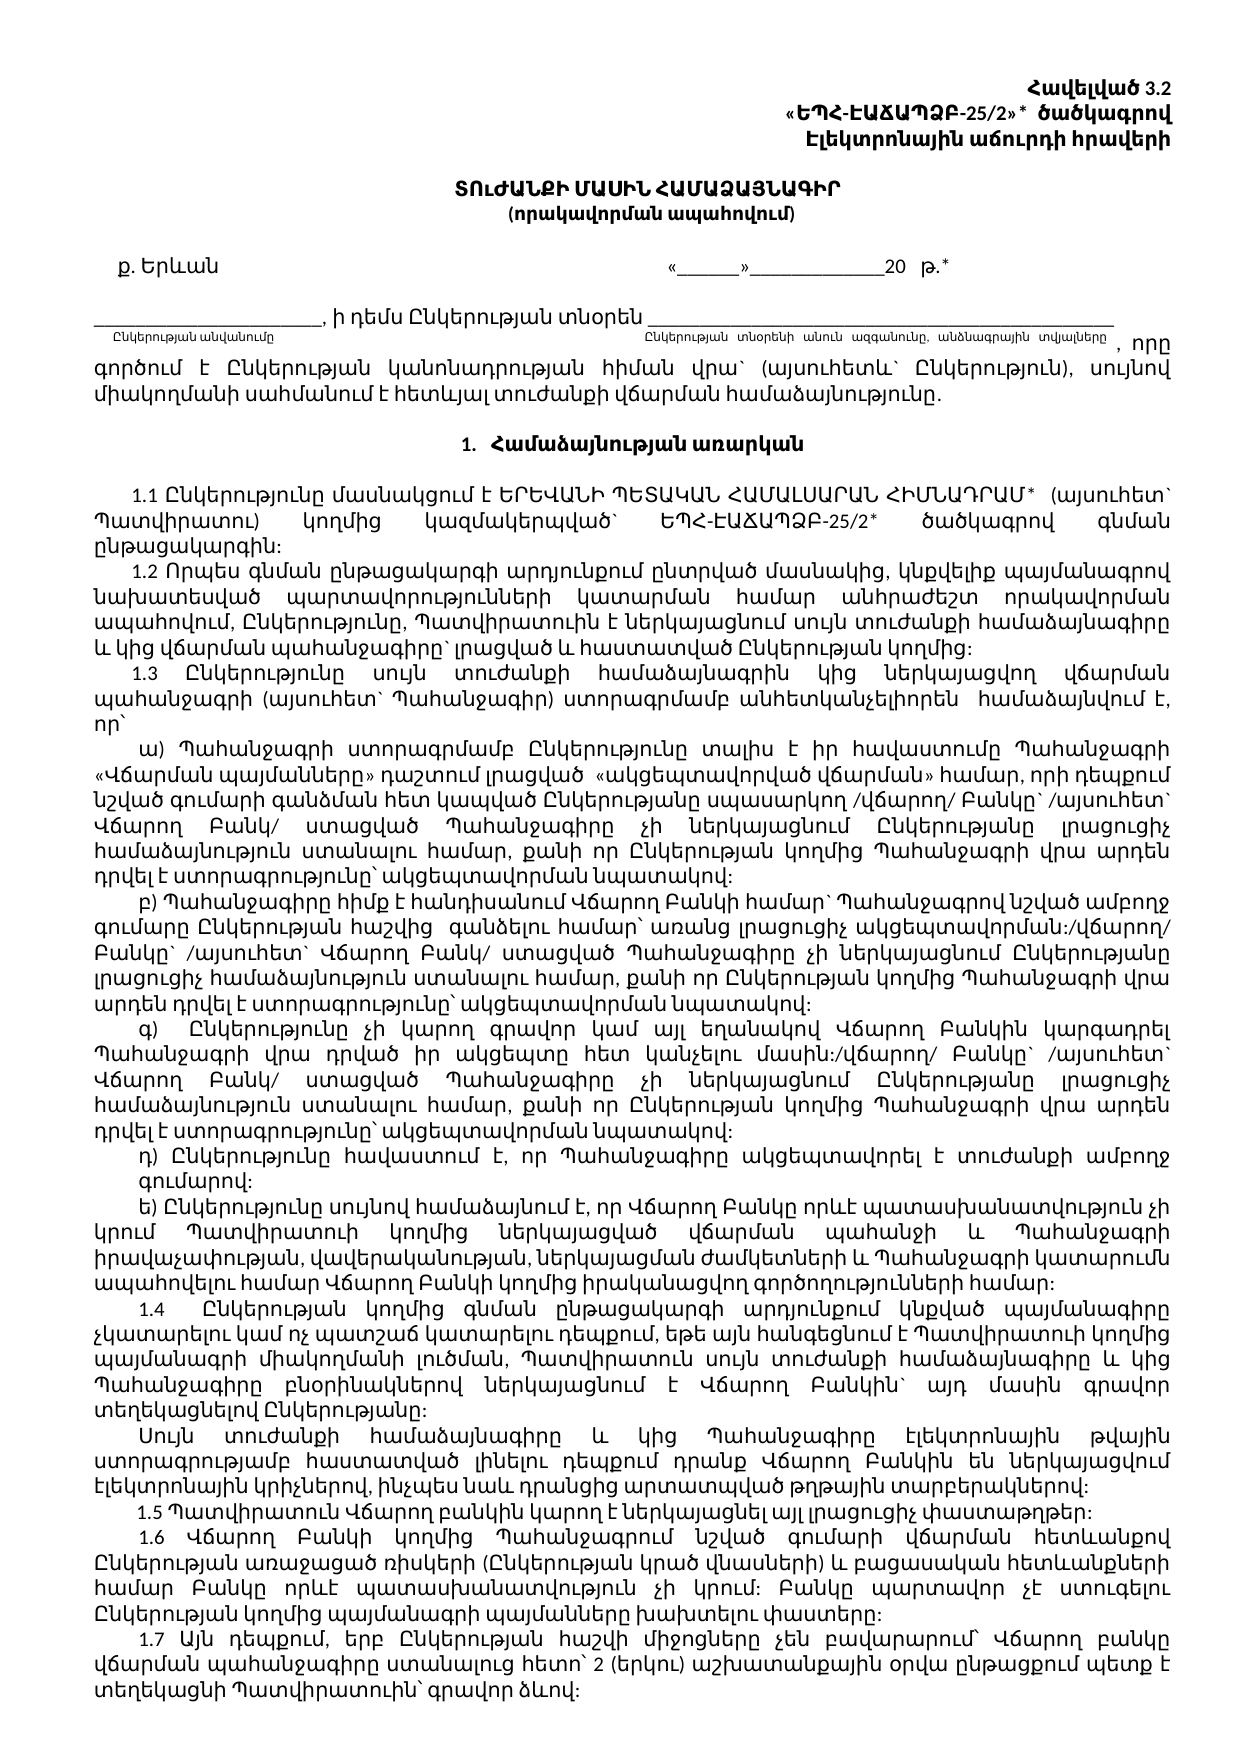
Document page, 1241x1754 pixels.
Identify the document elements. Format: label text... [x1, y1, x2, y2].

text ք. Երևան «______»_____________20 թ.* [94, 254, 1171, 279]
text 1.7 Այն դեպքում, երբ Ընկերության հաշվի միջոցները չեն բավարարում՝ Վճարող բանկը վճարման պահանջագիրը ստանալուց հետո՝ 2 (երկու) աշխատանքային օրվա ընթացքում պետք է տեղեկացնի Պատվիրատուին՝ գրավոր ձևով: [94, 1626, 1171, 1702]
text Հավելված 3.2 [94, 75, 1171, 100]
text ______________________, ի դեմս Ընկերության տնօրեն _____________________________________________ [94, 304, 1171, 330]
text (որակավորման ապահովում) [94, 202, 1171, 225]
text 1.2 Որպես գնման ընթացակարգի արդյունքում ընտրված մասնակից, կնքվելիք պայմանագրով նախատեսված պարտավորությունների կատարման համար անհրաժեշտ որակավորման ապահովում, Ընկերությունը, Պատվիրատուին է ներկայացնում սույն տուժանքի համաձայնագիրը և կից վճարման պահանջագիրը` լրացված և հաստատված Ընկերության կողմից: [94, 559, 1171, 660]
text գ) Ընկերությունը չի կարող գրավոր կամ այլ եղանակով Վճարող Բանկին կարգադրել Պահանջագրի վրա դրված իր ակցեպտը հետ կանչելու մասին:/վճարող/ Բանկը` /այսուհետ` Վճարող Բանկ/ ստացված Պահանջագիրը չի ներկայացնում Ընկերությանը լրացուցիչ համաձայնություն ստանալու համար, քանի որ Ընկերության կողմից Պահանջագրի վրա արդեն դրվել է ստորագրությունը՝ ակցեպտավորման նպատակով: [94, 1016, 1171, 1143]
text Ընկերության անվանումը Ընկերության տնօրենի անուն ազգանունը, անձնագրային տվյալները , որը գործում է Ընկերության կանոնադրության հիման վրա` (այսուհետև` Ընկերություն), սույնով միակողմանի սահմանում է հետևյալ տուժանքի վճարման համաձայնությունը. [94, 330, 1171, 406]
text 1.6 Վճարող Բանկի կողմից Պահանջագրում նշված գումարի վճարման հետևանքով Ընկերության առաջացած ռիսկերի (Ընկերության կրած վնասների) և բացասական հետևանքների համար Բանկը որևէ պատասխանատվություն չի կրում: Բանկը պարտավոր չէ ստուգելու Ընկերության կողմից պայմանագրի պայմանները խախտելու փաստերը: [94, 1524, 1171, 1626]
text 1.4 Ընկերության կողմից գնման ընթացակարգի արդյունքում կնքված պայմանագիրը չկատարելու կամ ոչ պատշաճ կատարելու դեպքում, եթե այն հանգեցնում է Պատվիրատուի կողմից պայմանագրի միակողմանի լուծման, Պատվիրատուն սույն տուժանքի համաձայնագիրը և կից Պահանջագիրը բնօրինակներով ներկայացնում է Վճարող Բանկին` այդ մասին գրավոր տեղեկացնելով Ընկերությանը: [94, 1296, 1171, 1423]
text ե) Ընկերությունը սույնով համաձայնում է, որ Վճարող Բանկը որևէ պատասխանատվություն չի կրում Պատվիրատուի կողմից ներկայացված վճարման պահանջի և Պահանջագրի իրավաչափության, վավերականության, ներկայացման ժամկետների և Պահանջագրի կատարումն ապահովելու համար Վճարող Բանկի կողմից իրականացվող գործողությունների համար: [94, 1194, 1171, 1296]
text Սույն տուժանքի համաձայնագիրը և կից Պահանջագիրը էլեկտրոնային թվային ստորագրությամբ հաստատված լինելու դեպքում դրանք Վճարող Բանկին են ներկայացվում էլեկտրոնային կրիչներով, ինչպես նաև դրանցից արտատպված թղթային տարբերակներով: [94, 1423, 1171, 1499]
text Էլեկտրոնային աճուրդի հրավերի [94, 126, 1171, 151]
text ՏՈւԺԱՆՔԻ ՄԱՍԻՆ ՀԱՄԱՁԱՅՆԱԳԻՐ [94, 177, 1171, 202]
text ա) Պահանջագրի ստորագրմամբ Ընկերությունը տալիս է իր հավաստումը Պահանջագրի «Վճարման պայմանները» դաշտում լրացված «ակցեպտավորված վճարման» համար, որի դեպքում նշված գումարի գանձման հետ կապված Ընկերությանը սպասարկող /վճարող/ Բանկը` /այսուհետ` Վճարող Բանկ/ ստացված Պահանջագիրը չի ներկայացնում Ընկերությանը լրացուցիչ համաձայնություն ստանալու համար, քանի որ Ընկերության կողմից Պահանջագրի վրա արդեն դրվել է ստորագրությունը՝ ակցեպտավորման նպատակով: [94, 737, 1171, 889]
text 1.1 Ընկերությունը մասնակցում է ԵՐԵՎԱՆԻ ՊԵՏԱԿԱՆ ՀԱՄԱԼՍԱՐԱՆ ՀԻՄՆԱԴՐԱՄ* (այսուհետ` Պատվիրատու) կողմից կազմակերպված` ԵՊՀ-ԷԱՃԱՊՁԲ-25/2* ծածկագրով գնման ընթացակարգին: [94, 482, 1171, 559]
text բ) Պահանջագիրը հիմք է հանդիսանում Վճարող Բանկի համար` Պահանջագրով նշված ամբողջ գումարը Ընկերության հաշվից գանձելու համար՝ առանց լրացուցիչ ակցեպտավորման:/վճարող/ Բանկը` /այսուհետ` Վճարող Բանկ/ ստացված Պահանջագիրը չի ներկայացնում Ընկերությանը լրացուցիչ համաձայնություն ստանալու համար, քանի որ Ընկերության կողմից Պահանջագրի վրա արդեն դրվել է ստորագրությունը՝ ակցեպտավորման նպատակով: [94, 889, 1171, 1016]
text 1.3 Ընկերությունը սույն տուժանքի համաձայնագրին կից ներկայացվող վճարման պահանջագրի (այսուհետ` Պահանջագիր) ստորագրմամբ անհետկանչելիորեն համաձայնվում է, որ՝ [94, 660, 1171, 737]
text 1. Համաձայնության առարկան [94, 432, 1171, 457]
text 1.5 Պատվիրատուն Վճարող բանկին կարող է ներկայացնել այլ լրացուցիչ փաստաթղթեր: [94, 1499, 1171, 1524]
text «ԵՊՀ-ԷԱՃԱՊՁԲ-25/2»* ծածկագրով [94, 100, 1171, 126]
text դ) Ընկերությունը հավաստում է, որ Պահանջագիրը ակցեպտավորել է տուժանքի ամբողջ գումարով: [138, 1143, 1171, 1194]
